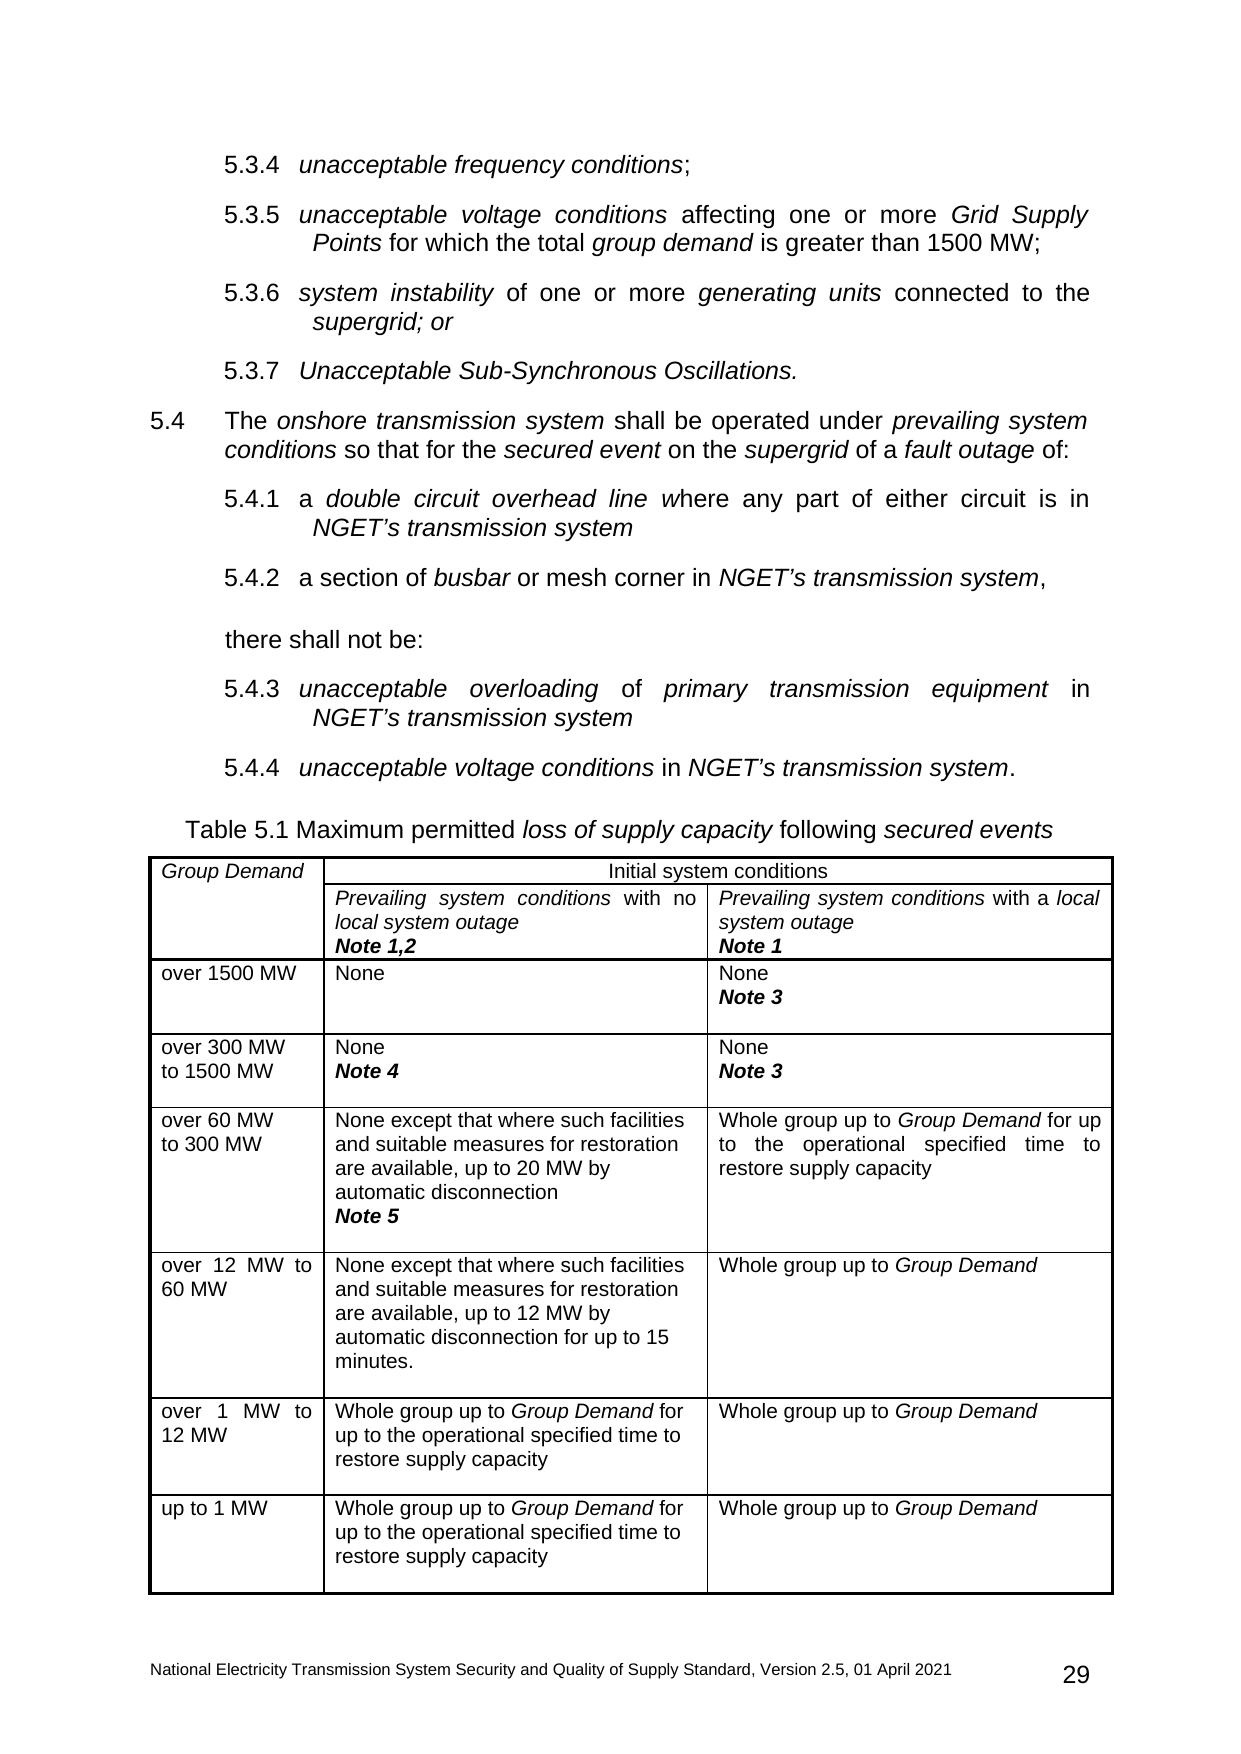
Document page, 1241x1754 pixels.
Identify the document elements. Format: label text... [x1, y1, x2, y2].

table_cell Whole group up to Group Demand [708, 1399, 1111, 1494]
table_cell over 300 MW to 1500 MW [152, 1035, 323, 1106]
table_cell over 12 MW to 60 MW [152, 1253, 323, 1397]
table_cell Whole group up to Group Demand for up to the operational specified time to restore supply capacity [325, 1399, 707, 1494]
table_cell Whole group up to Group Demand [708, 1496, 1111, 1592]
table_cell None except that where such facilities and suitable measures for restoration are available, up to 20 MW by automatic disconnection Note 5 [325, 1108, 707, 1252]
table_cell None except that where such facilities and suitable measures for restoration are available, up to 12 MW by automatic disconnection for up to 15 minutes. [325, 1253, 707, 1397]
table_cell up to 1 MW [152, 1496, 323, 1592]
table_cell None Note 4 [325, 1035, 707, 1106]
list Unacceptable Sub-Synchronous Oscillations. [224, 356, 1090, 385]
list a double circuit overhead line where any part of either circuit is in NGET’s transmission system [224, 484, 1090, 542]
list unacceptable overloading of primary transmission equipment in NGET’s transmission system [224, 674, 1090, 732]
table_cell over 60 MW to 300 MW [152, 1108, 323, 1252]
table_cell Prevailing system conditions with a local system outage Note 1 [708, 885, 1111, 958]
table_cell Prevailing system conditions with no local system outage Note 1,2 [325, 885, 707, 958]
table_cell None Note 3 [708, 1035, 1111, 1106]
list The onshore transmission system shall be operated under prevailing system conditions so that for the secured event on the supergrid of a fault outage of: [150, 406, 1090, 463]
list a section of busbar or mesh corner in NGET’s transmission system, [224, 562, 1090, 591]
table_header Group Demand [152, 859, 323, 958]
table_cell None Note 3 [708, 961, 1111, 1033]
list unacceptable voltage conditions affecting one or more Grid Supply Points for which the total group demand is greater than 1500 MW; [224, 199, 1090, 257]
text Table 5.1 Maximum permitted loss of supply capacity following secured events [150, 814, 1090, 843]
table_header Initial system conditions [325, 859, 1111, 883]
table_cell Whole group up to Group Demand for up to the operational specified time to restore supply capacity [708, 1108, 1111, 1252]
table_cell over 1 MW to 12 MW [152, 1399, 323, 1494]
list unacceptable voltage conditions in NGET’s transmission system. [224, 752, 1090, 781]
text there shall not be: [225, 624, 1090, 653]
table_cell over 1500 MW [152, 961, 323, 1033]
table_cell None [325, 961, 707, 1033]
list system instability of one or more generating units connected to the supergrid; or [224, 278, 1090, 335]
list unacceptable frequency conditions; [224, 150, 1090, 179]
table_cell Whole group up to Group Demand for up to the operational specified time to restore supply capacity [325, 1496, 707, 1592]
table_cell Whole group up to Group Demand [708, 1253, 1111, 1397]
